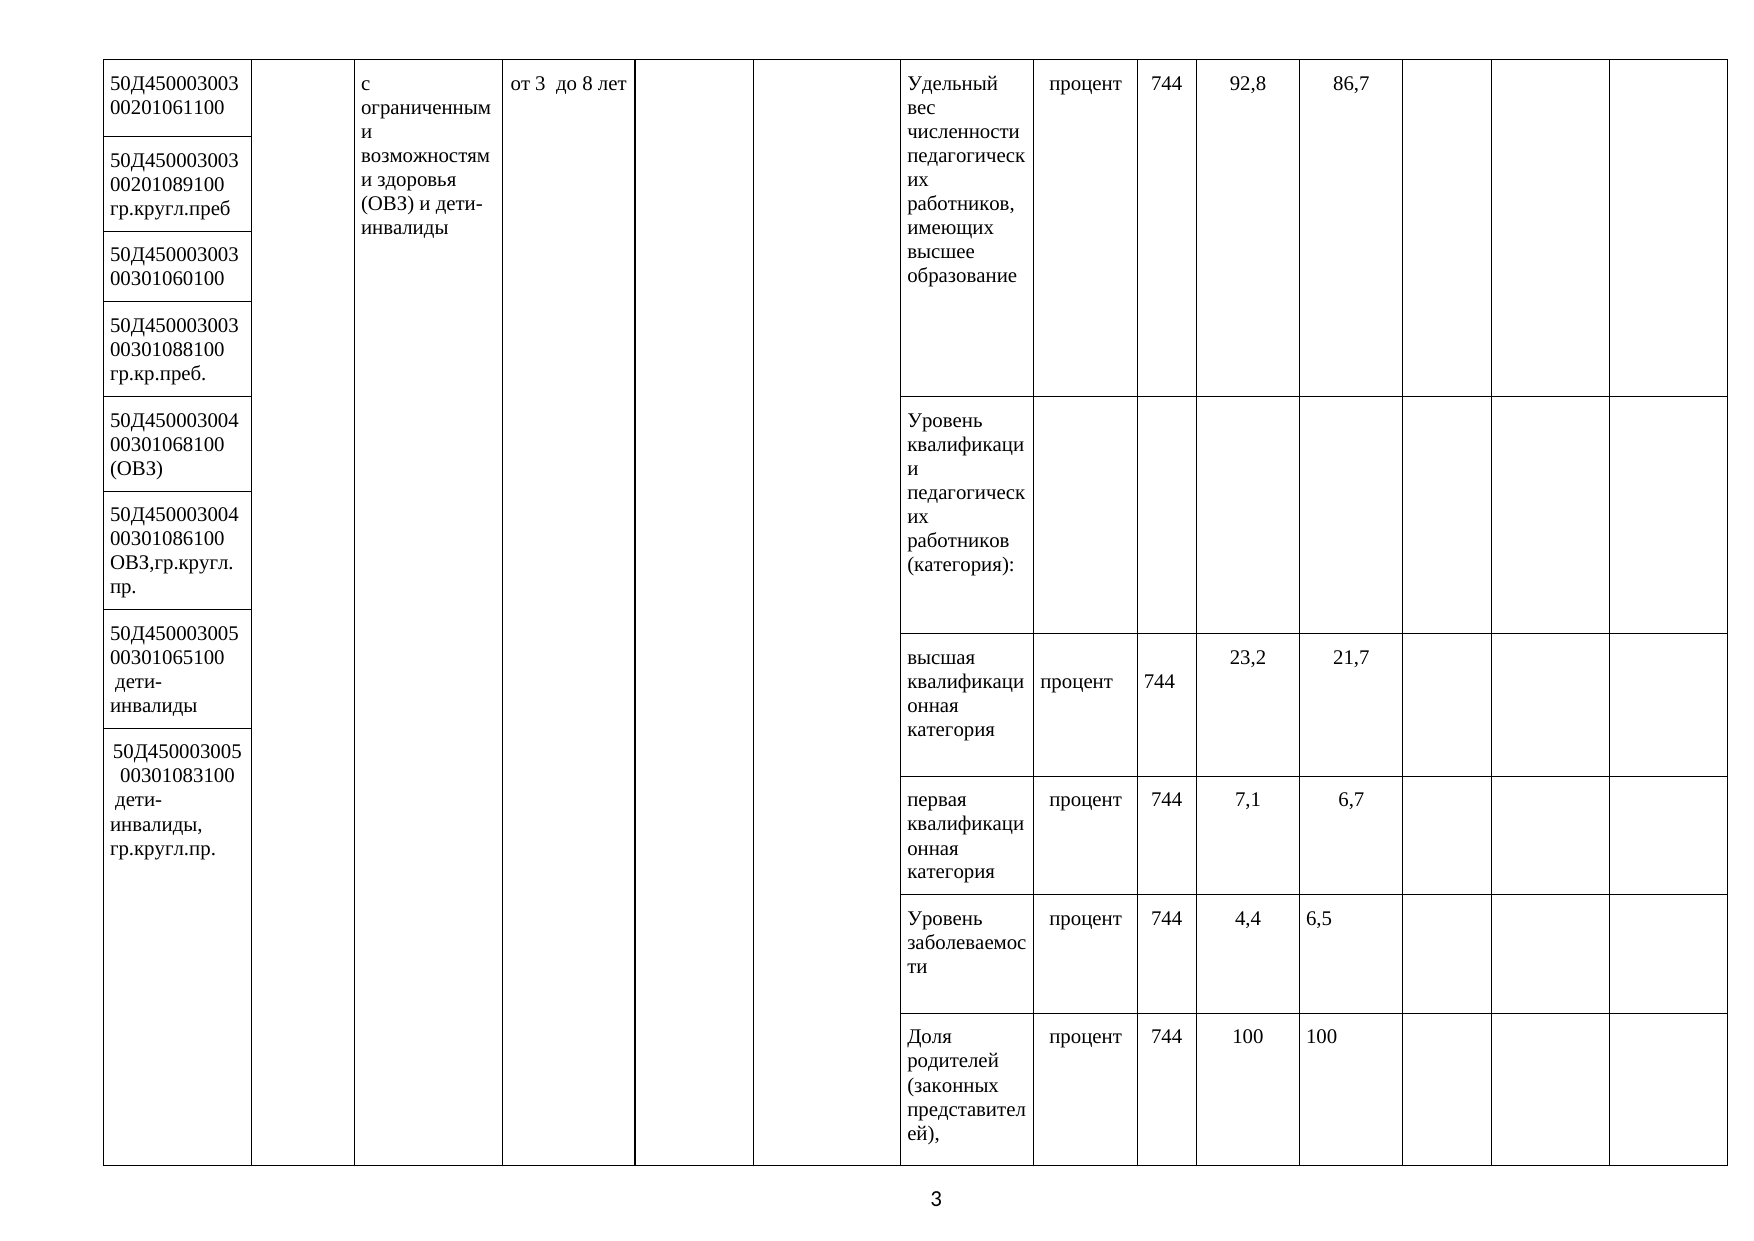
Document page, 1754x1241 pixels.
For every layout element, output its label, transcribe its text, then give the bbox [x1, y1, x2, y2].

table_cell 744 [1138, 895, 1196, 1013]
table_cell 92,8 [1197, 60, 1299, 396]
table_cell высшая квалификационная категория [901, 634, 1033, 776]
table_cell [1492, 777, 1609, 894]
table_cell 4,4 [1197, 895, 1299, 1013]
table_cell [1610, 634, 1727, 776]
table_cell [1034, 397, 1137, 633]
table_cell [1492, 60, 1609, 396]
table_cell 100 [1197, 1014, 1299, 1165]
table_cell 50Д45000300500301065100 дети-инвалиды [104, 610, 251, 728]
table_cell 50Д45000300300301060100 [104, 232, 251, 301]
table_cell от 3 до 8 лет [503, 60, 634, 1165]
table_cell [1492, 634, 1609, 776]
table_cell 744 [1138, 634, 1196, 776]
table_cell [1197, 397, 1299, 633]
table_cell 744 [1138, 777, 1196, 894]
table_cell процент [1034, 895, 1137, 1013]
table_cell [1403, 895, 1491, 1013]
table_cell [1403, 60, 1491, 396]
table_cell 50Д45000300300301088100 гр.кр.преб. [104, 302, 251, 396]
table_cell Уровень заболеваемости [901, 895, 1033, 1013]
table_cell 86,7 [1300, 60, 1402, 396]
table_cell [1610, 777, 1727, 894]
table_cell Удельный вес численности педагогических работников, имеющих высшее образование [901, 60, 1033, 396]
table_cell 21,7 [1300, 634, 1402, 776]
table_cell 50Д45000300300201061100 [104, 60, 251, 136]
table_cell [1403, 1014, 1491, 1165]
table_cell 50Д45000300400301086100 ОВЗ,гр.кругл.пр. [104, 492, 251, 609]
table_cell процент [1034, 634, 1137, 776]
table_cell [1610, 60, 1727, 396]
table_cell [1403, 634, 1491, 776]
table_cell 50Д45000300500301083100 дети-инвалиды, гр.кругл.пр. [104, 729, 251, 1165]
table_cell [1610, 1014, 1727, 1165]
table_cell [1403, 777, 1491, 894]
table_cell процент [1034, 1014, 1137, 1165]
table_cell Уровень квалификации педагогических работников (категория): [901, 397, 1033, 633]
table_cell [1610, 895, 1727, 1013]
table_cell 6,7 [1300, 777, 1402, 894]
table_cell процент [1034, 60, 1137, 396]
table_cell 50Д45000300400301068100 (ОВЗ) [104, 397, 251, 491]
table_cell 7,1 [1197, 777, 1299, 894]
table_cell 744 [1138, 1014, 1196, 1165]
table_cell [1403, 397, 1491, 633]
table_cell 50Д45000300300201089100 гр.кругл.преб [104, 137, 251, 231]
table_cell процент [1034, 777, 1137, 894]
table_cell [901, 1014, 1033, 1165]
table_cell [1610, 397, 1727, 633]
table_cell 100 [1300, 1014, 1402, 1165]
table_cell [1300, 397, 1402, 633]
table_cell 23,2 [1197, 634, 1299, 776]
table_cell [1138, 397, 1196, 633]
table_cell [1492, 1014, 1609, 1165]
table_cell первая квалификационная категория [901, 777, 1033, 894]
table_cell [1492, 397, 1609, 633]
table_cell [1492, 895, 1609, 1013]
table_cell 744 [1138, 60, 1196, 396]
table_cell 6,5 [1300, 895, 1402, 1013]
